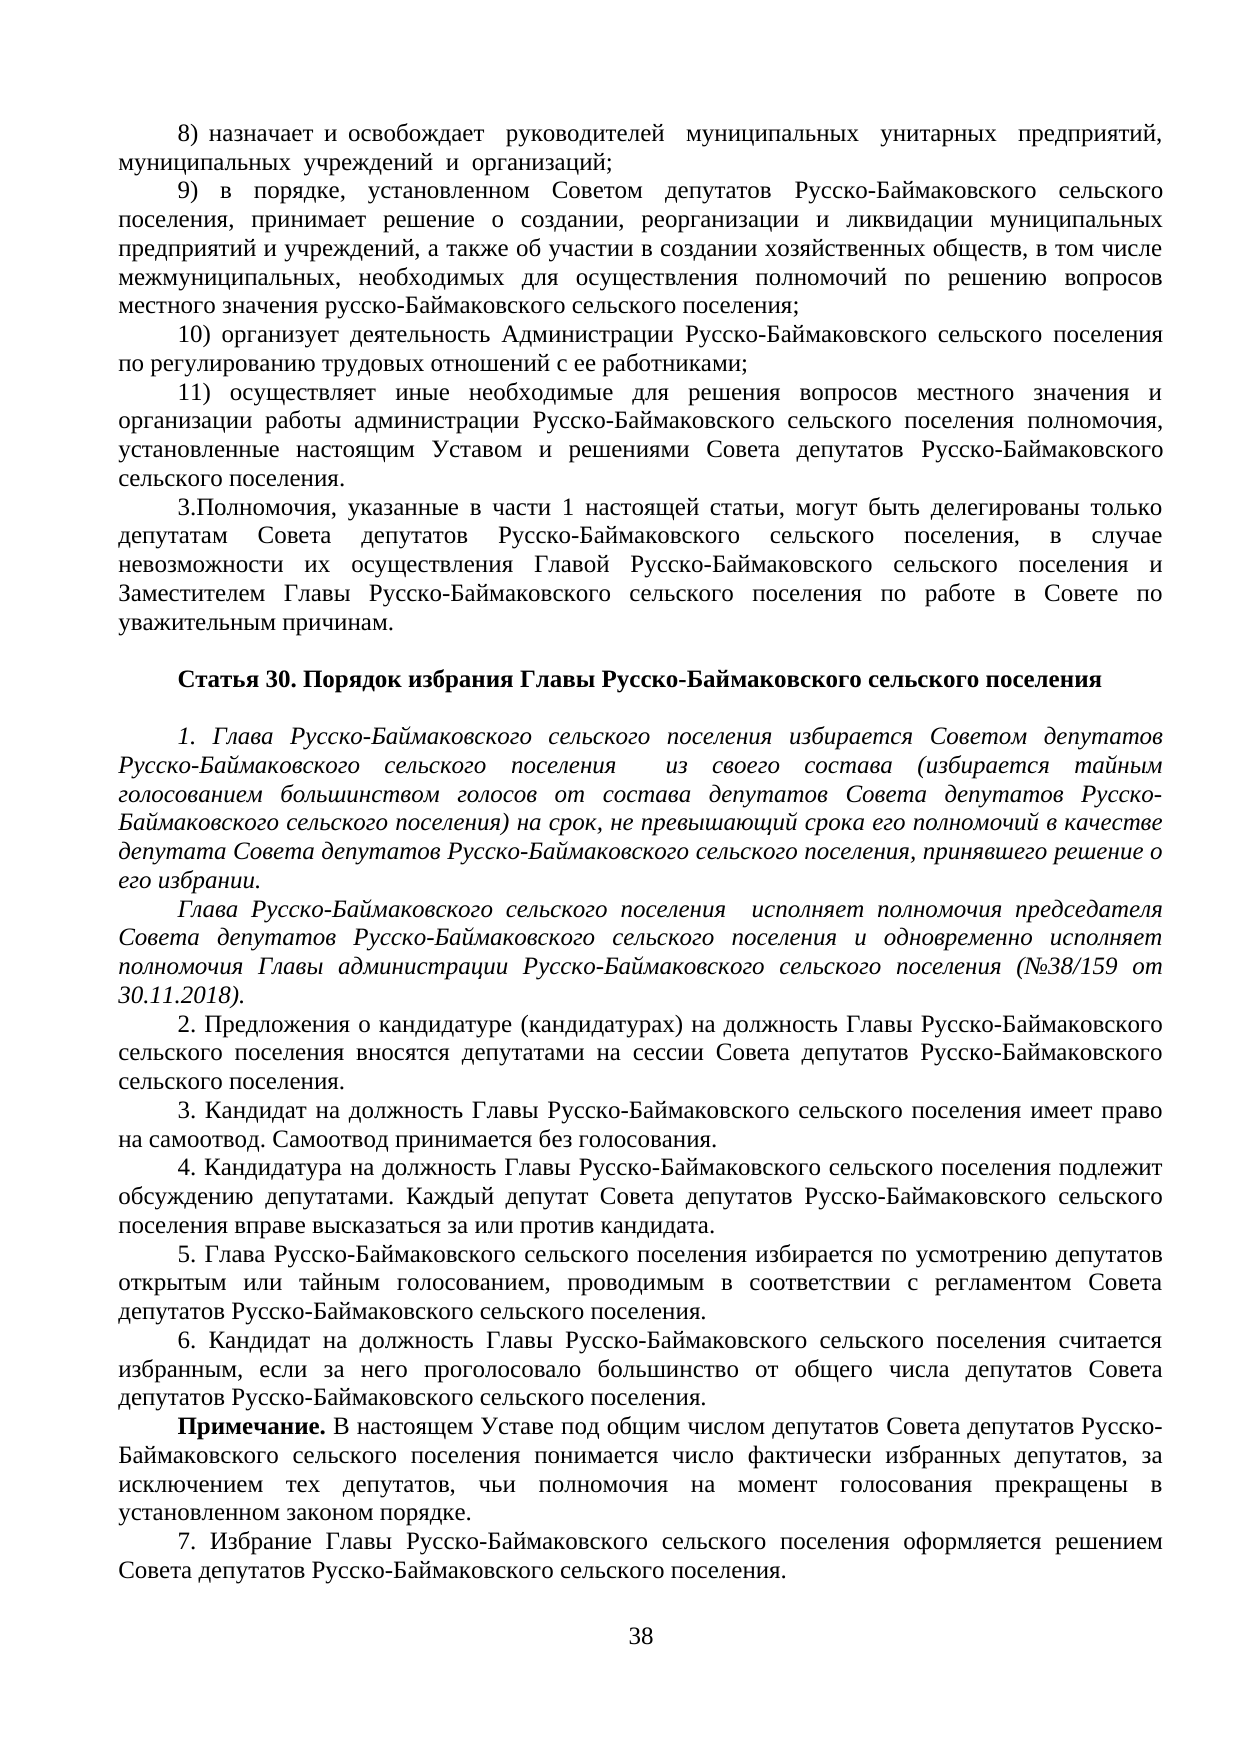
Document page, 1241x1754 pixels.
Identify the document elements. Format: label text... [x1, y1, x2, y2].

text 4. Кандидатура на должность Главы Русско-Баймаковского сельского поселения подлежит обсуждению депутатами. Каждый депутат Совета депутатов Русско-Баймаковского сельского поселения вправе высказаться за или против кандидата. [118, 1152, 1163, 1239]
text Глава Русско-Баймаковского сельского поселения исполняет полномочия председателя Совета депутатов Русско-Баймаковского сельского поселения и одновременно исполняет полномочия Главы администрации Русско-Баймаковского сельского поселения (№38/159 от 30.11.2018). [118, 894, 1163, 1009]
text Примечание. В настоящем Уставе под общим числом депутатов Совета депутатов Русско-Баймаковского сельского поселения понимается число фактически избранных депутатов, за исключением тех депутатов, чьи полномочия на момент голосования прекращены в установленном законом порядке. [118, 1411, 1163, 1526]
text 10) организует деятельность Администрации Русско-Баймаковского сельского поселения по регулированию трудовых отношений с ее работниками; [118, 319, 1163, 377]
text 8) назначает и освобождает руководителей муниципальных унитарных предприятий, муниципальных учреждений и организаций; [118, 118, 1163, 176]
text 7. Избрание Главы Русско-Баймаковского сельского поселения оформляется решением Совета депутатов Русско-Баймаковского сельского поселения. [118, 1526, 1163, 1584]
text 3.Полномочия, указанные в части 1 настоящей статьи, могут быть делегированы только депутатам Совета депутатов Русско-Баймаковского сельского поселения, в случае невозможности их осуществления Главой Русско-Баймаковского сельского поселения и Заместителем Главы Русско-Баймаковского сельского поселения по работе в Совете по уважительным причинам. [118, 492, 1163, 636]
list Статья 30. Порядок избрания Главы Русско-Баймаковского сельского поселения [118, 664, 1163, 693]
text 2. Предложения о кандидатуре (кандидатурах) на должность Главы Русско-Баймаковского сельского поселения вносятся депутатами на сессии Совета депутатов Русско-Баймаковского сельского поселения. [118, 1009, 1163, 1095]
text 9) в порядке, установленном Советом депутатов Русско-Баймаковского сельского поселения, принимает решение о создании, реорганизации и ликвидации муниципальных предприятий и учреждений, а также об участии в создании хозяйственных обществ, в том числе межмуниципальных, необходимых для осуществления полномочий по решению вопросов местного значения русско-Баймаковского сельского поселения; [118, 176, 1163, 319]
text 5. Глава Русско-Баймаковского сельского поселения избирается по усмотрению депутатов открытым или тайным голосованием, проводимым в соответствии с регламентом Совета депутатов Русско-Баймаковского сельского поселения. [118, 1239, 1163, 1325]
text 6. Кандидат на должность Главы Русско-Баймаковского сельского поселения считается избранным, если за него проголосовало большинство от общего числа депутатов Совета депутатов Русско-Баймаковского сельского поселения. [118, 1325, 1163, 1411]
text 11) осуществляет иные необходимые для решения вопросов местного значения и организации работы администрации Русско-Баймаковского сельского поселения полномочия, установленные настоящим Уставом и решениями Совета депутатов Русско-Баймаковского сельского поселения. [118, 377, 1163, 492]
text 1. Глава Русско-Баймаковского сельского поселения избирается Советом депутатов Русско-Баймаковского сельского поселения из своего состава (избирается тайным голосованием большинством голосов от состава депутатов Совета депутатов Русско-Баймаковского сельского поселения) на срок, не превышающий срока его полномочий в качестве депутата Совета депутатов Русско-Баймаковского сельского поселения, принявшего решение о его избрании. [118, 721, 1163, 894]
text 3. Кандидат на должность Главы Русско-Баймаковского сельского поселения имеет право на самоотвод. Самоотвод принимается без голосования. [118, 1095, 1163, 1152]
